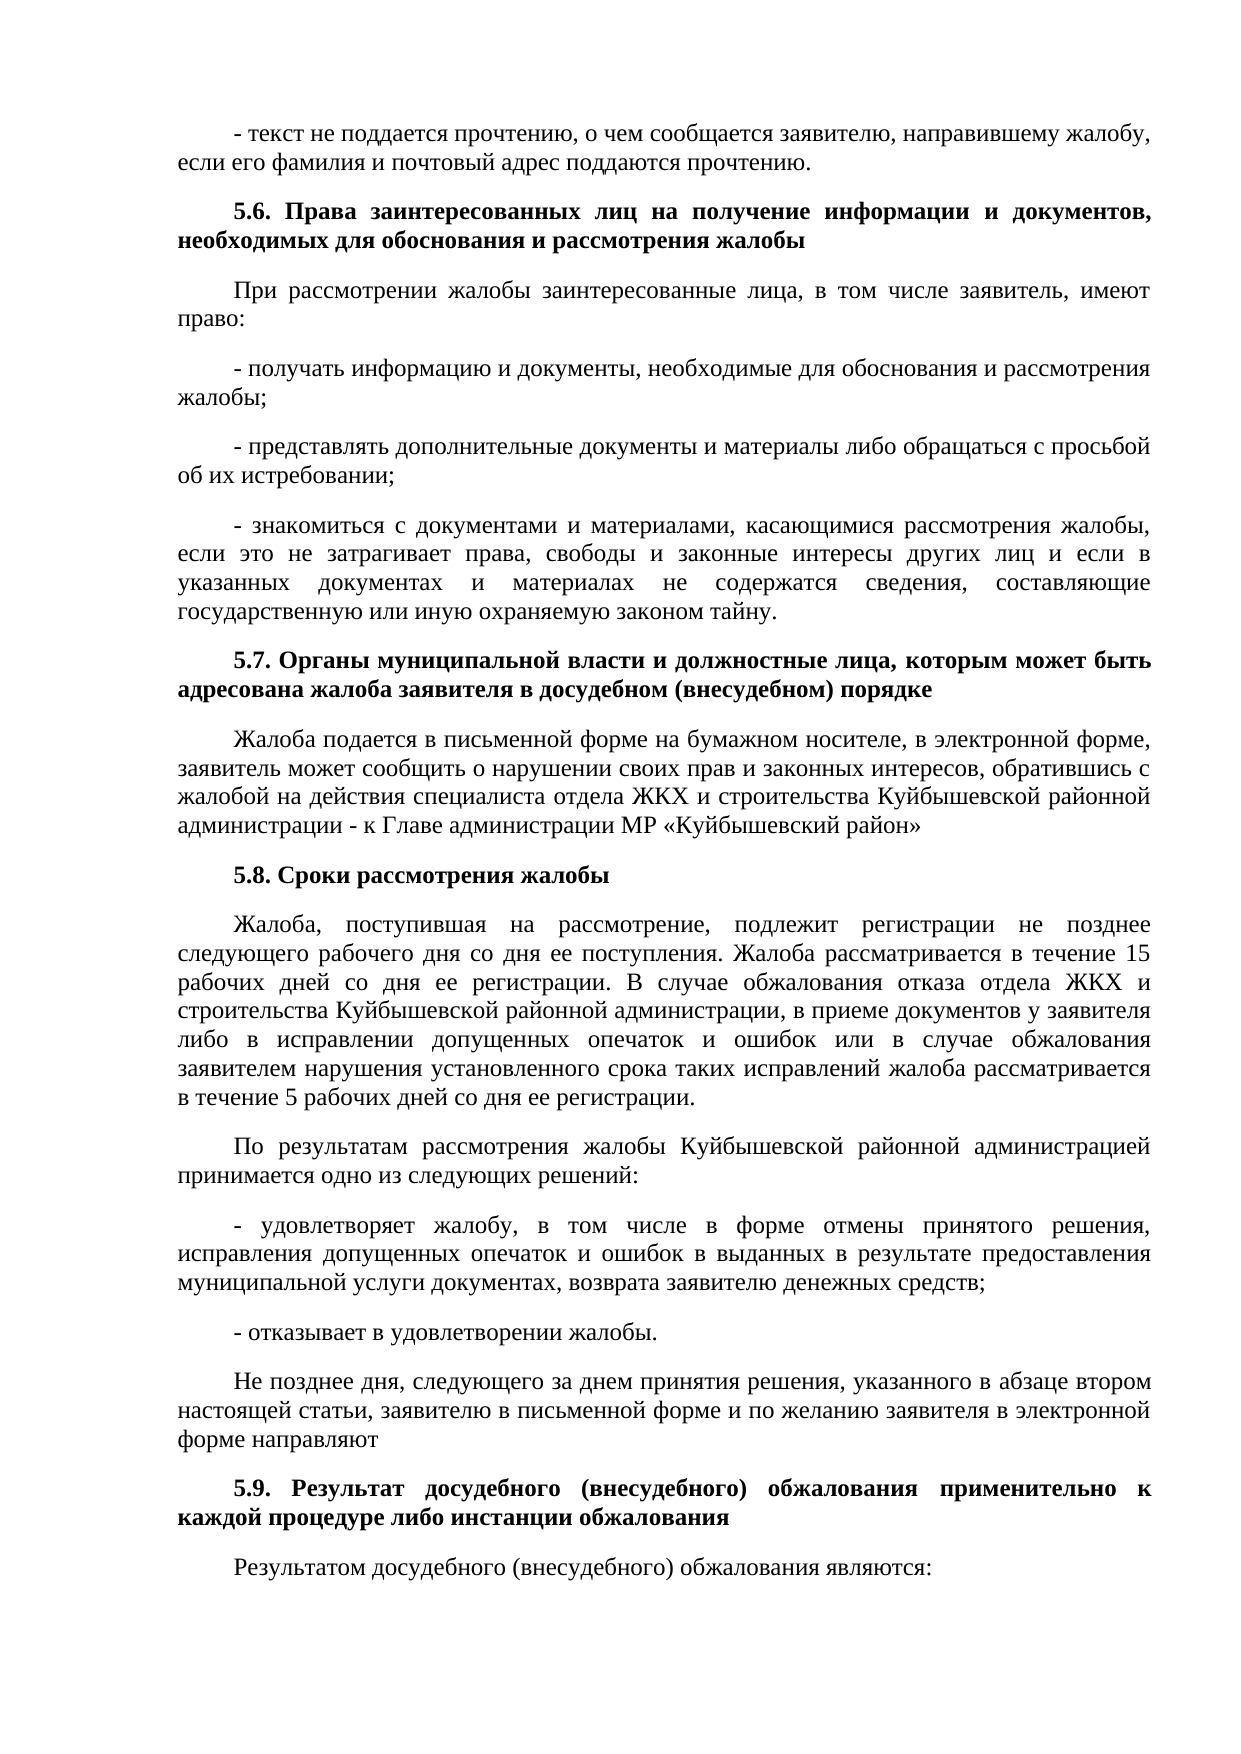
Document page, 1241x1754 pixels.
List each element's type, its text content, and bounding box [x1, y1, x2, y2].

text - представлять дополнительные документы и материалы либо обращаться с просьбой об их истребовании; [177, 431, 1152, 489]
text - знакомиться с документами и материалами, касающимися рассмотрения жалобы, если это не затрагивает права, свободы и законные интересы других лиц и если в указанных документах и материалах не содержатся сведения, составляющие государственную или иную охраняемую законом тайну. [177, 510, 1152, 625]
text - текст не поддается прочтению, о чем сообщается заявителю, направившему жалобу, если его фамилия и почтовый адрес поддаются прочтению. [177, 118, 1152, 176]
text Жалоба, поступившая на рассмотрение, подлежит регистрации не позднее следующего рабочего дня со дня ее поступления. Жалоба рассматривается в течение 15 рабочих дней со дня ее регистрации. В случае обжалования отказа отдела ЖКХ и строительства Куйбышевской районной администрации, в приеме документов у заявителя либо в исправлении допущенных опечаток и ошибок или в случае обжалования заявителем нарушения установленного срока таких исправлений жалоба рассматривается в течение 5 рабочих дней со дня ее регистрации. [177, 909, 1152, 1111]
text Жалоба подается в письменной форме на бумажном носителе, в электронной форме, заявитель может сообщить о нарушении своих прав и законных интересов, обратившись с жалобой на действия специалиста отдела ЖКХ и строительства Куйбышевской районной администрации - к Главе администрации МР «Куйбышевский район» [177, 724, 1152, 839]
text - отказывает в удовлетворении жалобы. [177, 1317, 1152, 1346]
text По результатам рассмотрения жалобы Куйбышевской районной администрацией принимается одно из следующих решений: [177, 1131, 1152, 1189]
subtitle 5.6. Права заинтересованных лиц на получение информации и документов, необходимых для обоснования и рассмотрения жалобы [177, 196, 1152, 254]
text - получать информацию и документы, необходимые для обоснования и рассмотрения жалобы; [177, 353, 1152, 411]
text При рассмотрении жалобы заинтересованные лица, в том числе заявитель, имеют право: [177, 275, 1152, 332]
text Не позднее дня, следующего за днем принятия решения, указанного в абзаце втором настоящей статьи, заявителю в письменной форме и по желанию заявителя в электронной форме направляют [177, 1366, 1152, 1453]
subtitle 5.9. Результат досудебного (внесудебного) обжалования применительно к каждой процедуре либо инстанции обжалования [177, 1473, 1152, 1531]
text Результатом досудебного (внесудебного) обжалования являются: [177, 1552, 1152, 1581]
text - удовлетворяет жалобу, в том числе в форме отмены принятого решения, исправления допущенных опечаток и ошибок в выданных в результате предоставления муниципальной услуги документах, возврата заявителю денежных средств; [177, 1210, 1152, 1296]
subtitle 5.8. Сроки рассмотрения жалобы [177, 860, 1152, 888]
subtitle 5.7. Органы муниципальной власти и должностные лица, которым может быть адресована жалоба заявителя в досудебном (внесудебном) порядке [177, 646, 1152, 703]
